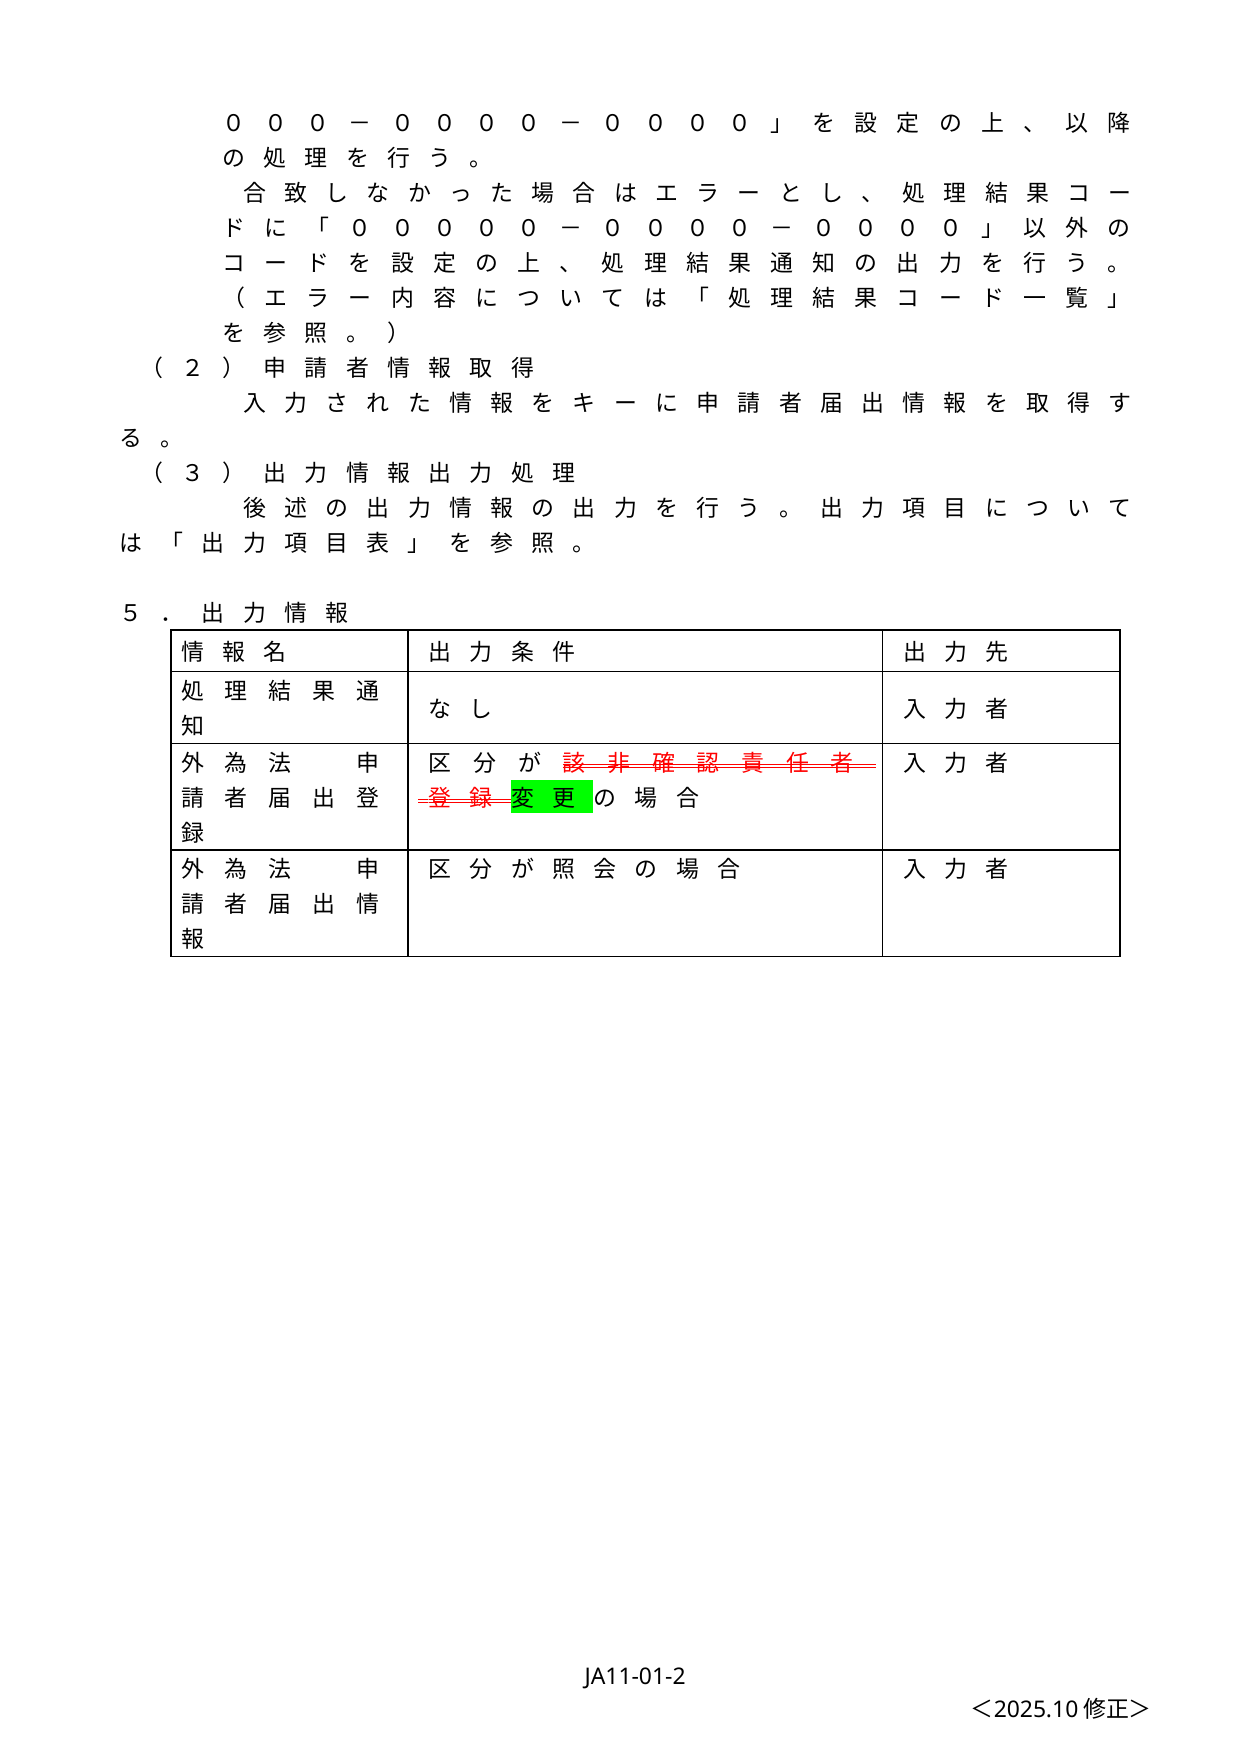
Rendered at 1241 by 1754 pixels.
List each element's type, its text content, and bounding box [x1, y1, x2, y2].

table_header 情報名 [172, 631, 407, 671]
table_cell 処理結果通知 [172, 672, 407, 742]
text 後述の出力情報の出力を行う。出力項目については「出力項目表」を参照。 [119, 489, 1150, 559]
table_cell 区分が照会の場合 [409, 851, 882, 956]
table_cell 入力者 [883, 851, 1119, 956]
text （３）出力情報出力処理 [140, 454, 1150, 489]
table_header 出力条件 [409, 631, 882, 671]
table_header 出力先 [883, 631, 1119, 671]
table_cell 区分が該非確認責任者登録変更の場合 [409, 744, 882, 849]
text 合致しなかった場合はエラーとし、処理結果コードに「０００００－００００－００００」以外のコードを設定の上、処理結果通知の出力を行う。（エラー内容については「処理結果コード一覧」を参照。） [202, 174, 1150, 349]
table_cell 外為法 申請者届出情報 [172, 851, 407, 956]
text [202, 104, 1150, 174]
text ５．出力情報 [119, 594, 1150, 629]
table_cell 外為法 申請者届出登録 [172, 744, 407, 849]
table_cell なし [409, 672, 882, 742]
text 入力された情報をキーに申請者届出情報を取得する。 [119, 384, 1150, 454]
text （２）申請者情報取得 [140, 349, 1150, 384]
table_cell 入力者 [883, 672, 1119, 742]
table_cell 入力者 [883, 744, 1119, 849]
